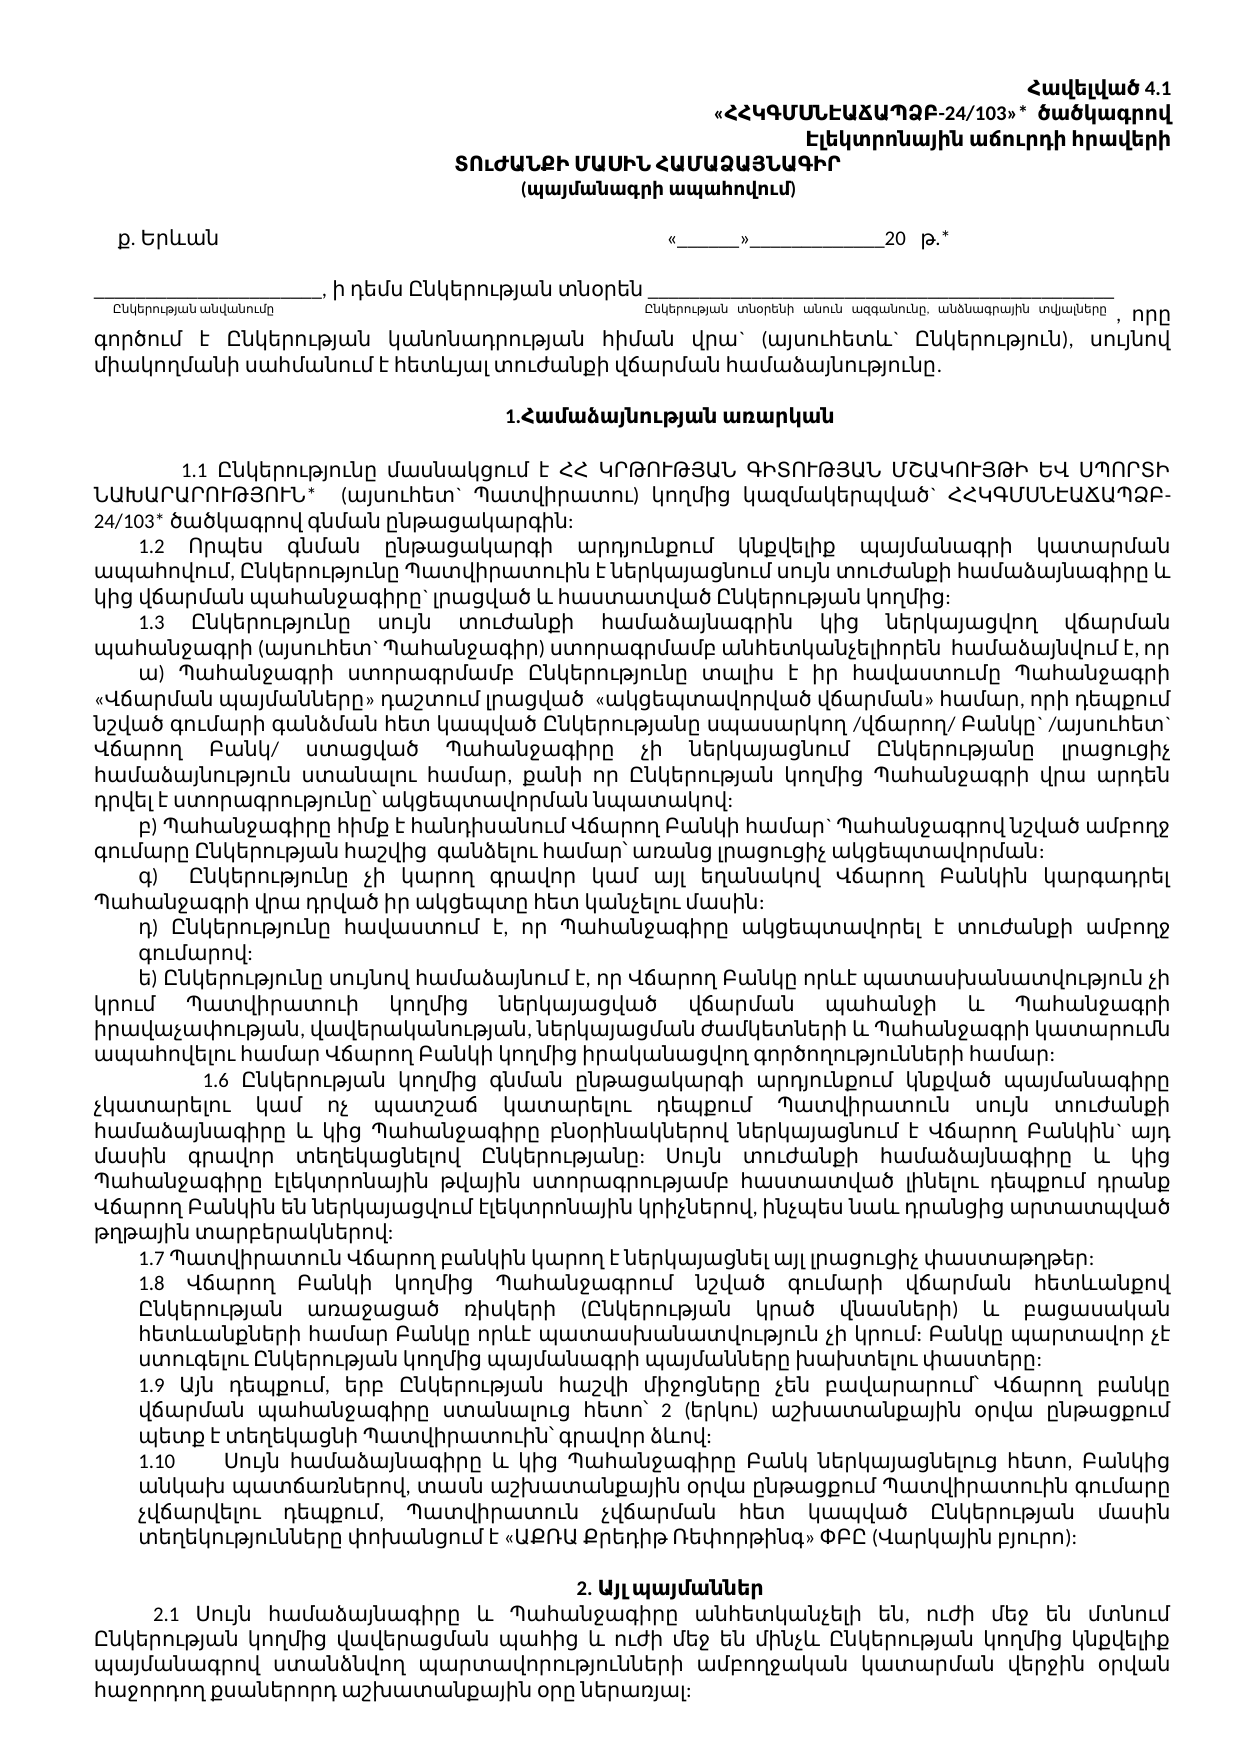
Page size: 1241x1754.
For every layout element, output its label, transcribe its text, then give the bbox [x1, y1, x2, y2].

text 1.Համաձայնության առարկան [169, 403, 1171, 428]
text ա) Պահանջագրի ստորագրմամբ Ընկերությունը տալիս է իր հավաստումը Պահանջագրի «Վճարման պայմանները» դաշտում լրացված «ակցեպտավորված վճարման» համար, որի դեպքում նշված գումարի գանձման հետ կապված Ընկերությանը սպասարկող /վճարող/ Բանկը` /այսուհետ` Վճարող Բանկ/ ստացված Պահանջագիրը չի ներկայացնում Ընկերությանը լրացուցիչ համաձայնություն ստանալու համար, քանի որ Ընկերության կողմից Պահանջագրի վրա արդեն դրվել է ստորագրությունը՝ ակցեպտավորման նպատակով: [94, 660, 1171, 813]
text (պայմանագրի ապահովում) [94, 177, 1171, 199]
text 1.9 Այն դեպքում, երբ Ընկերության հաշվի միջոցները չեն բավարարում՝ Վճարող բանկը վճարման պահանջագիրը ստանալուց հետո՝ 2 (երկու) աշխատանքային օրվա ընթացքում պետք է տեղեկացնի Պատվիրատուին՝ գրավոր ձևով: [138, 1372, 1171, 1448]
text 1.1 Ընկերությունը մասնակցում է ՀՀ ԿՐԹՈՒԹՅԱՆ ԳԻՏՈՒԹՅԱՆ ՄՇԱԿՈՒՅԹԻ ԵՎ ՍՊՈՐՏԻ ՆԱԽԱՐԱՐՈՒԹՅՈՒՆ* (այսուհետ` Պատվիրատու) կողմից կազմակերպված` ՀՀԿԳՄՍՆԷԱՃԱՊՁԲ-24/103* ծածկագրով գնման ընթացակարգին: [94, 457, 1171, 533]
text ______________________, ի դեմս Ընկերության տնօրեն _____________________________________________ [94, 276, 1171, 301]
text Ընկերության անվանումը Ընկերության տնօրենի անուն ազգանունը, անձնագրային տվյալները , որը գործում է Ընկերության կանոնադրության հիման վրա` (այսուհետև` Ընկերություն), սույնով միակողմանի սահմանում է հետևյալ տուժանքի վճարման համաձայնությունը. [94, 301, 1171, 377]
text դ) Ընկերությունը հավաստում է, որ Պահանջագիրը ակցեպտավորել է տուժանքի ամբողջ գումարով: [138, 914, 1171, 965]
text ք. Երևան «______»_____________20 թ.* [94, 225, 1171, 250]
text 1.6 Ընկերության կողմից գնման ընթացակարգի արդյունքում կնքված պայմանագիրը չկատարելու կամ ոչ պատշաճ կատարելու դեպքում Պատվիրատուն սույն տուժանքի համաձայնագիրը և կից Պահանջագիրը բնօրինակներով ներկայացնում է Վճարող Բանկին` այդ մասին գրավոր տեղեկացնելով Ընկերությանը: Սույն տուժանքի համաձայնագիրը և կից Պահանջագիրը էլեկտրոնային թվային ստորագրությամբ հաստատված լինելու դեպքում դրանք Վճարող Բանկին են ներկայացվում էլեկտրոնային կրիչներով, ինչպես նաև դրանցից արտատպված թղթային տարբերակներով: [94, 1067, 1171, 1245]
text 2.1 Սույն համաձայնագիրը և Պահանջագիրը անհետկանչելի են, ուժի մեջ են մտնում Ընկերության կողմից վավերացման պահից և ուժի մեջ են մինչև Ընկերության կողմից կնքվելիք պայմանագրով ստանձնվող պարտավորությունների ամբողջական կատարման վերջին օրվան հաջորդող քսաներորդ աշխատանքային օրը ներառյալ: [94, 1601, 1171, 1702]
text «ՀՀԿԳՄՍՆԷԱՃԱՊՁԲ-24/103»* ծածկագրով [94, 100, 1171, 126]
text 2. Այլ պայմաններ [169, 1575, 1171, 1601]
text Էլեկտրոնային աճուրդի հրավերի [94, 126, 1171, 151]
text ՏՈւԺԱՆՔԻ ՄԱՍԻՆ ՀԱՄԱՁԱՅՆԱԳԻՐ [94, 151, 1171, 177]
text գ) Ընկերությունը չի կարող գրավոր կամ այլ եղանակով Վճարող Բանկին կարգադրել Պահանջագրի վրա դրված իր ակցեպտը հետ կանչելու մասին: [94, 864, 1171, 914]
text բ) Պահանջագիրը հիմք է հանդիսանում Վճարող Բանկի համար` Պահանջագրով նշված ամբողջ գումարը Ընկերության հաշվից գանձելու համար՝ առանց լրացուցիչ ակցեպտավորման: [94, 813, 1171, 864]
text ե) Ընկերությունը սույնով համաձայնում է, որ Վճարող Բանկը որևէ պատասխանատվություն չի կրում Պատվիրատուի կողմից ներկայացված վճարման պահանջի և Պահանջագրի իրավաչափության, վավերականության, ներկայացման ժամկետների և Պահանջագրի կատարումն ապահովելու համար Վճարող Բանկի կողմից իրականացվող գործողությունների համար: [94, 965, 1171, 1067]
text 1.2 Որպես գնման ընթացակարգի արդյունքում կնքվելիք պայմանագրի կատարման ապահովում, Ընկերությունը Պատվիրատուին է ներկայացնում սույն տուժանքի համաձայնագիրը և կից վճարման պահանջագիրը` լրացված և հաստատված Ընկերության կողմից: [94, 533, 1171, 609]
text 1.7 Պատվիրատուն Վճարող բանկին կարող է ներկայացնել այլ լրացուցիչ փաստաթղթեր: [138, 1245, 1171, 1270]
text 1.8 Վճարող Բանկի կողմից Պահանջագրում նշված գումարի վճարման հետևանքով Ընկերության առաջացած ռիսկերի (Ընկերության կրած վնասների) և բացասական հետևանքների համար Բանկը որևէ պատասխանատվություն չի կրում: Բանկը պարտավոր չէ ստուգելու Ընկերության կողմից պայմանագրի պայմանները խախտելու փաստերը: [138, 1270, 1171, 1372]
text 1.10 Սույն համաձայնագիրը և կից Պահանջագիրը Բանկ ներկայացնելուց հետո, Բանկից անկախ պատճառներով, տասն աշխատանքային օրվա ընթացքում Պատվիրատուին գումարը չվճարվելու դեպքում, Պատվիրատուն չվճարման հետ կապված Ընկերության մասին տեղեկությունները փոխանցում է «ԱՔՌԱ Քրեդիթ Ռեփորթինգ» ՓԲԸ (Վարկային բյուրո): [138, 1448, 1171, 1550]
text Հավելված 4.1 [94, 75, 1171, 100]
text 1.3 Ընկերությունը սույն տուժանքի համաձայնագրին կից ներկայացվող վճարման պահանջագրի (այսուհետ` Պահանջագիր) ստորագրմամբ անհետկանչելիորեն համաձայնվում է, որ [94, 609, 1171, 660]
